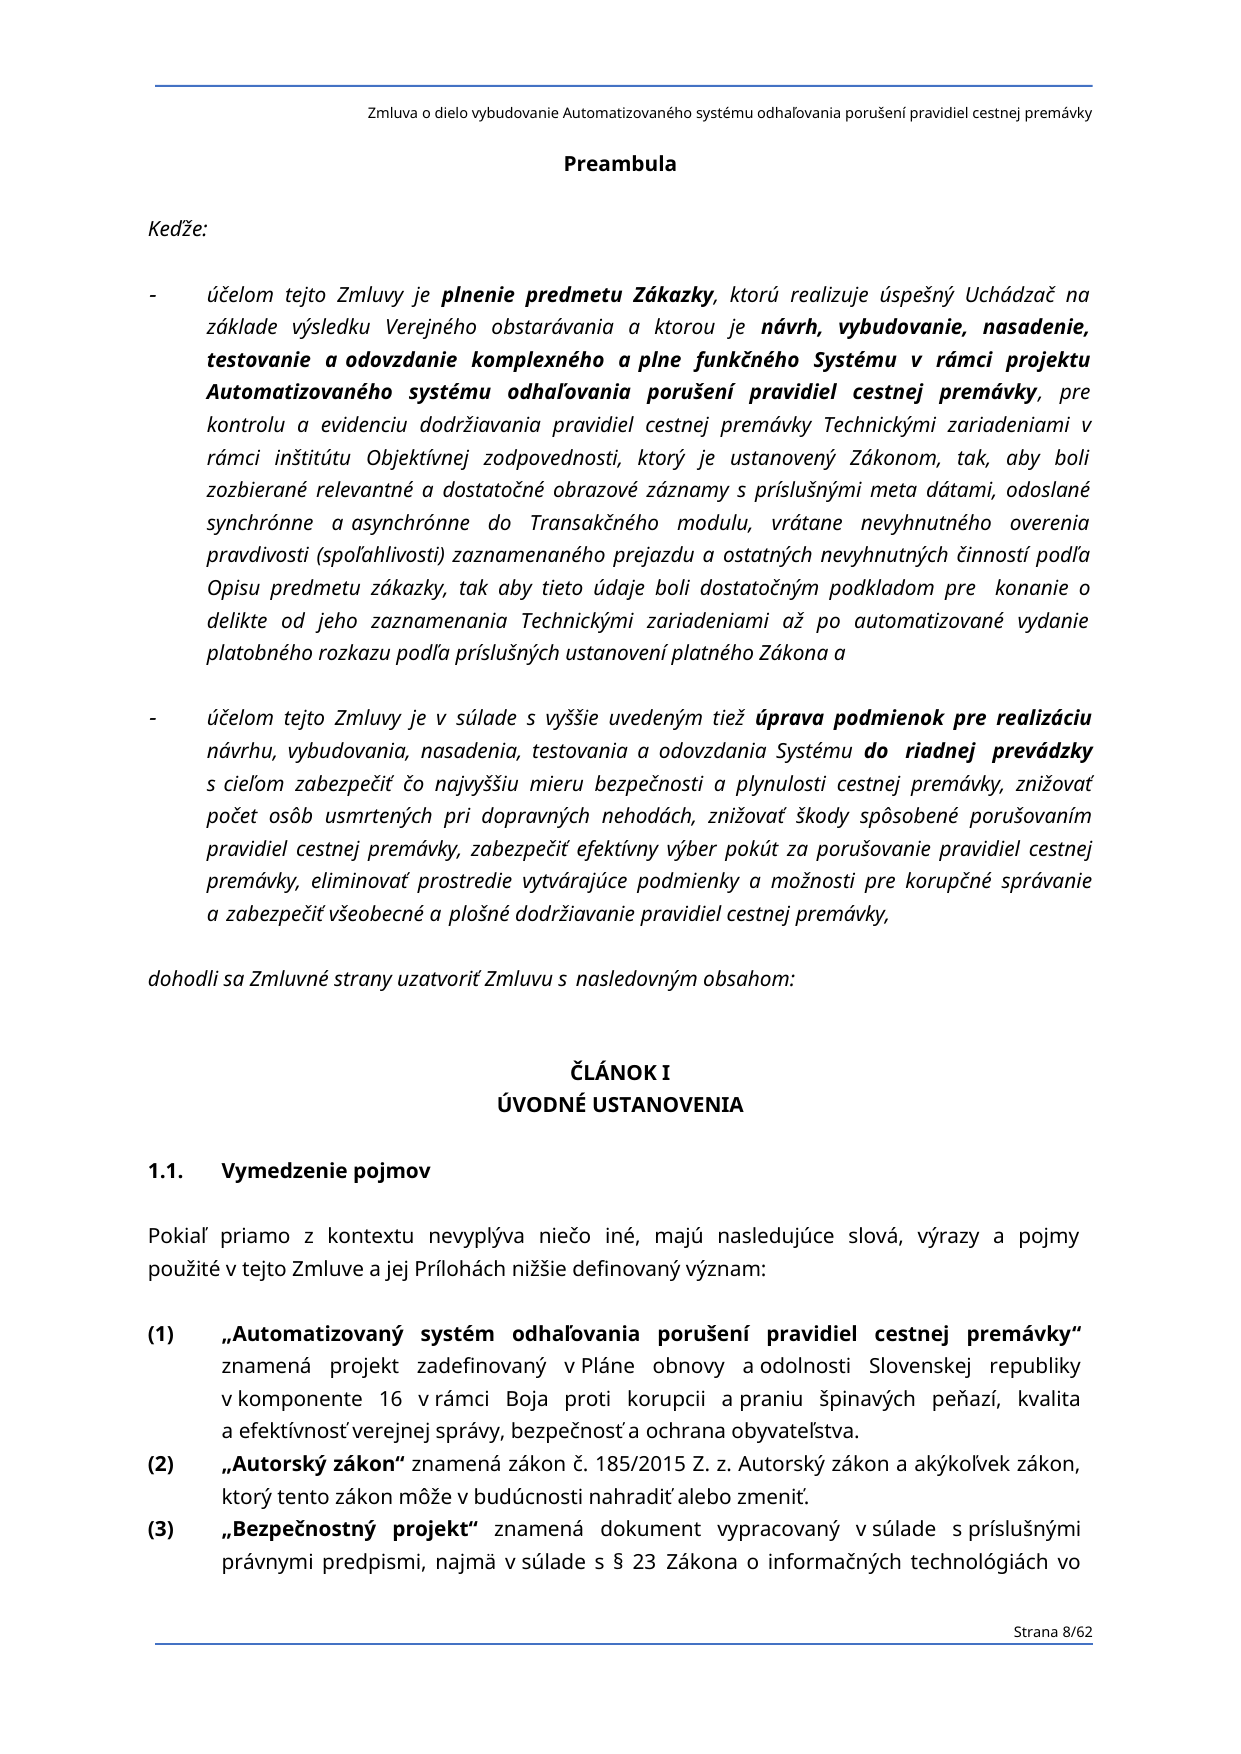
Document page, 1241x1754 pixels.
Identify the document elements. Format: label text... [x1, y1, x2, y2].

text Keďže: [148, 214, 1093, 243]
text ČLÁNOK I [148, 1058, 1093, 1086]
list „Autorský zákon“ znamená zákon č. 185/2015 Z. z. Autorský zákon a akýkoľvek zákon, ktorý tento zákon môže v budúcnosti nahradiť alebo zmeniť. [148, 1449, 1081, 1510]
list Vymedzenie pojmov [148, 1156, 1080, 1184]
list účelom tejto Zmluvy je v súlade s vyššie uvedeným tiež úprava podmienok pre realizáciu návrhu, vybudovania, nasadenia, testovania a odovzdania Systému do riadnej prevádzky s cieľom zabezpečiť čo najvyššiu mieru bezpečnosti a plynulosti cestnej premávky, znižovať počet osôb usmrtených pri dopravných nehodách, znižovať škody spôsobené porušovaním pravidiel cestnej premávky, zabezpečiť efektívny výber pokút za porušovanie pravidiel cestnej premávky, eliminovať prostredie vytvárajúce podmienky a možnosti pre korupčné správanie a zabezpečiť všeobecné a plošné dodržiavanie pravidiel cestnej premávky, [148, 703, 1093, 928]
text dohodli sa Zmluvné strany uzatvoriť Zmluvu s nasledovným obsahom: [148, 964, 1093, 993]
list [148, 1514, 1081, 1576]
text Preambula [148, 149, 1093, 178]
text ÚVODNÉ USTANOVENIA [148, 1091, 1093, 1119]
text Pokiaľ priamo z kontextu nevyplýva niečo iné, majú nasledujúce slová, výrazy a pojmy použité v tejto Zmluve a jej Prílohách nižšie definovaný význam: [148, 1221, 1080, 1282]
list účelom tejto Zmluvy je plnenie predmetu Zákazky, ktorú realizuje úspešný Uchádzač na základe výsledku Verejného obstarávania a ktorou je návrh, vybudovanie, nasadenie, testovanie a odovzdanie komplexného a plne funkčného Systému v rámci projektu Automatizovaného systému odhaľovania porušení pravidiel cestnej premávky, pre kontrolu a evidenciu dodržiavania pravidiel cestnej premávky Technickými zariadeniami v rámci inštitútu Objektívnej zodpovednosti, ktorý je ustanovený Zákonom, tak, aby boli zozbierané relevantné a dostatočné obrazové záznamy s príslušnými meta dátami, odoslané synchrónne a asynchrónne do Transakčného modulu, vrátane nevyhnutného overenia pravdivosti (spoľahlivosti) zaznamenaného prejazdu a ostatných nevyhnutných činností podľa Opisu predmetu zákazky, tak aby tieto údaje boli dostatočným podkladom pre konanie o delikte od jeho zaznamenania Technickými zariadeniami až po automatizované vydanie platobného rozkazu podľa príslušných ustanovení platného Zákona a [148, 280, 1093, 667]
list „Automatizovaný systém odhaľovania porušení pravidiel cestnej premávky“ znamená projekt zadefinovaný v Pláne obnovy a odolnosti Slovenskej republiky v komponente 16 v rámci Boja proti korupcii a praniu špinavých peňazí, kvalita a efektívnosť verejnej správy, bezpečnosť a ochrana obyvateľstva. [148, 1319, 1081, 1445]
